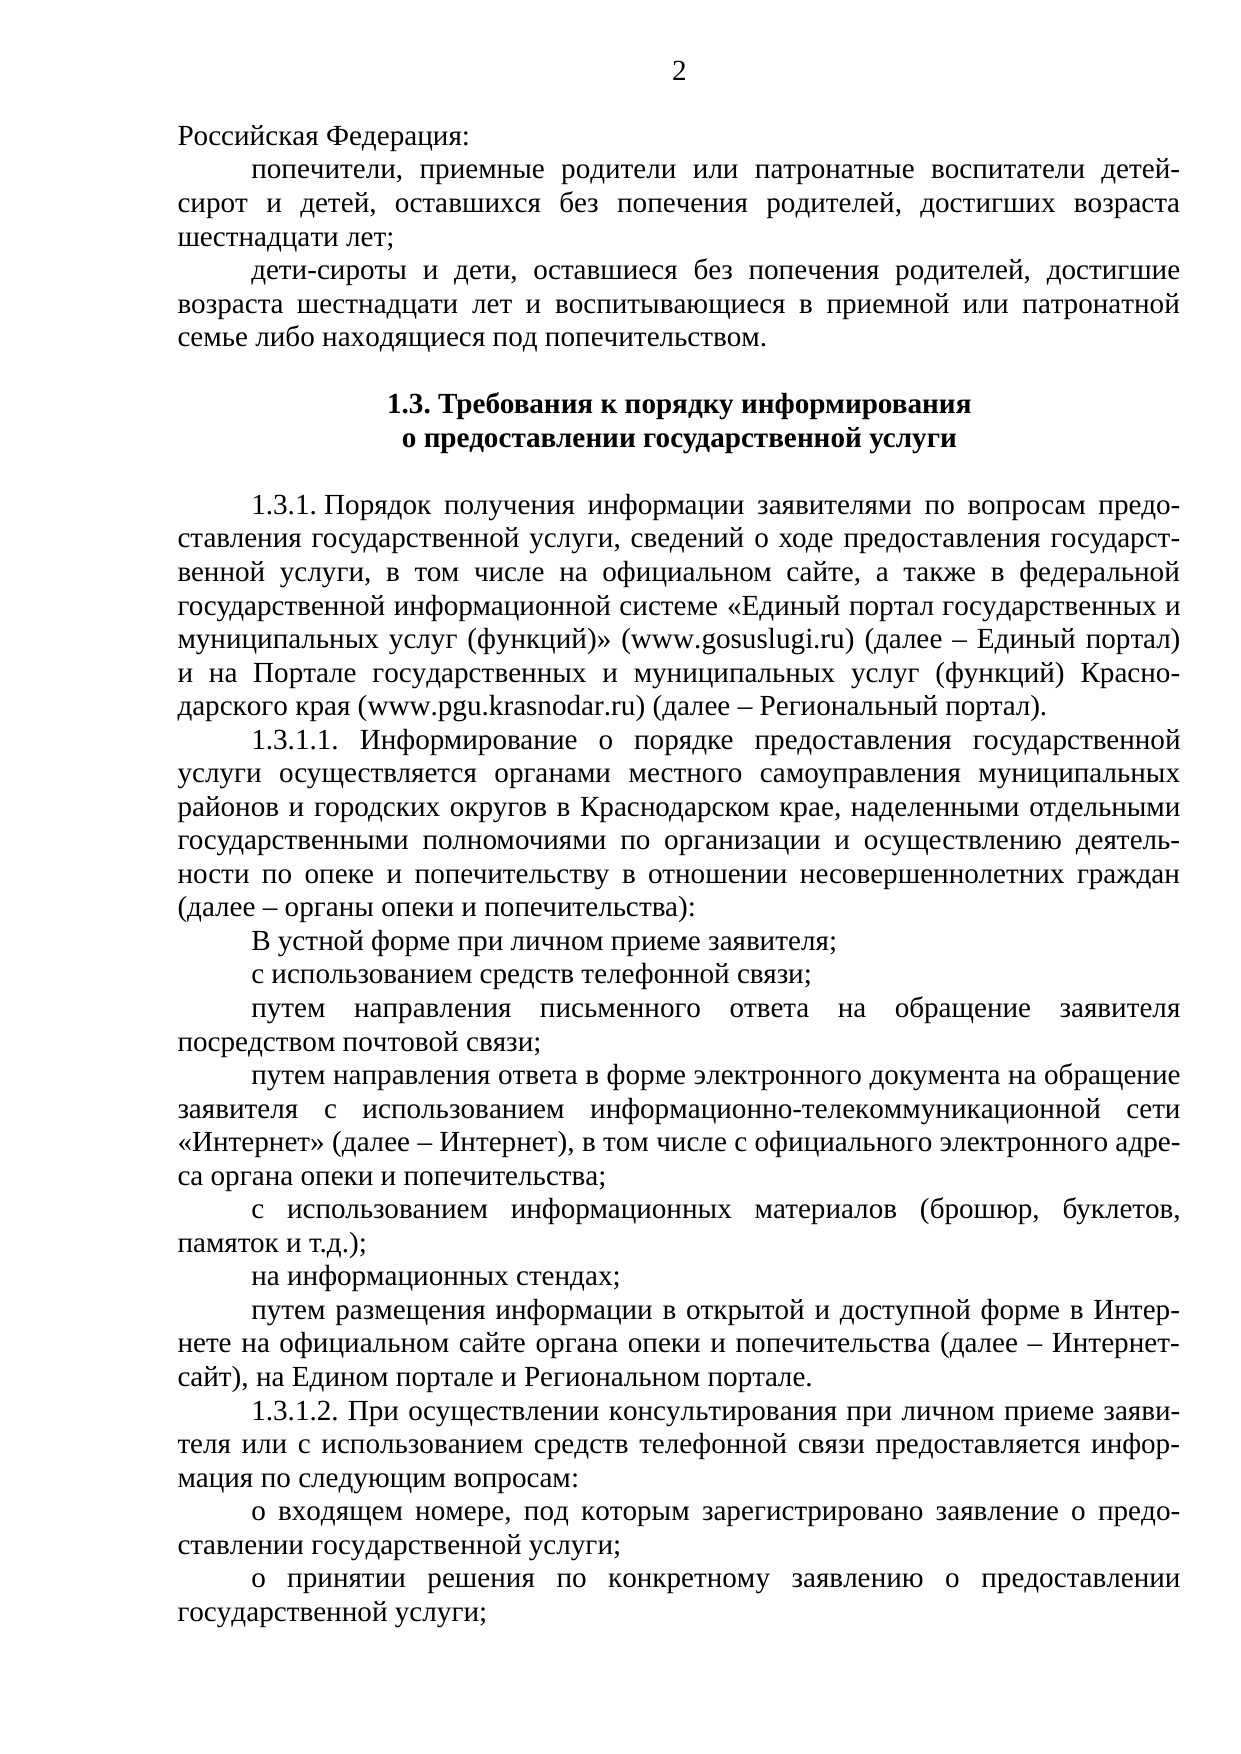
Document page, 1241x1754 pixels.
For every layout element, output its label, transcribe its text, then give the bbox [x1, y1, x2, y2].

text с использованием средств телефонной связи; [177, 957, 1181, 990]
text 1.3.1.2. При осуществлении консультирования при личном приеме заяви-теля или с использованием средств телефонной связи предоставляется инфор-мация по следующим вопросам: [177, 1393, 1181, 1493]
text путем направления письменного ответа на обращение заявителя посредством почтовой связи; [177, 990, 1181, 1057]
text путем размещения информации в открытой и доступной форме в Интер-нете на официальном сайте органа опеки и попечительства (далее – Интернет-сайт), на Едином портале и Региональном портале. [177, 1292, 1181, 1393]
text о входящем номере, под которым зарегистрировано заявление о предо-ставлении государственной услуги; [177, 1493, 1181, 1560]
text о принятии решения по конкретному заявлению о предоставлении государственной услуги; [177, 1560, 1181, 1627]
text попечители, приемные родители или патронатные воспитатели детей-сирот и детей, оставшихся без попечения родителей, достигших возраста шестнадцати лет; [177, 152, 1181, 252]
text 1.3.1.1. Информирование о порядке предоставления государственной услуги осуществляется органами местного самоуправления муниципальных районов и городских округов в Краснодарском крае, наделенными отдельными государственными полномочиями по организации и осуществлению деятель-ности по опеке и попечительству в отношении несовершеннолетних граждан (далее – органы опеки и попечительства): [177, 722, 1181, 923]
text дети-сироты и дети, оставшиеся без попечения родителей, достигшие возраста шестнадцати лет и воспитывающиеся в приемной или патронатной семье либо находящиеся под попечительством. [177, 252, 1181, 353]
text 1.3. Требования к порядку информирования [177, 386, 1181, 420]
text путем направления ответа в форме электронного документа на обращение заявителя с использованием информационно-телекоммуникационной сети «Интернет» (далее – Интернет), в том числе с официального электронного адре-са органа опеки и попечительства; [177, 1057, 1181, 1191]
text 1.3.1. Порядок получения информации заявителями по вопросам предо-ставления государственной услуги, сведений о ходе предоставления государст-венной услуги, в том числе на официальном сайте, а также в федеральной государственной информационной системе «Единый портал государственных и муниципальных услуг (функций)» (www.gosuslugi.ru) (далее – Единый портал) и на Портале государственных и муниципальных услуг (функций) Красно-дарского края (www.pgu.krasnodar.ru) (далее – Региональный портал). [177, 487, 1181, 722]
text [177, 118, 1181, 152]
text с использованием информационных материалов (брошюр, буклетов, памяток и т.д.); [177, 1191, 1181, 1258]
text В устной форме при личном приеме заявителя; [177, 923, 1181, 957]
text на информационных стендах; [177, 1258, 1181, 1292]
text о предоставлении государственной услуги [177, 420, 1181, 453]
